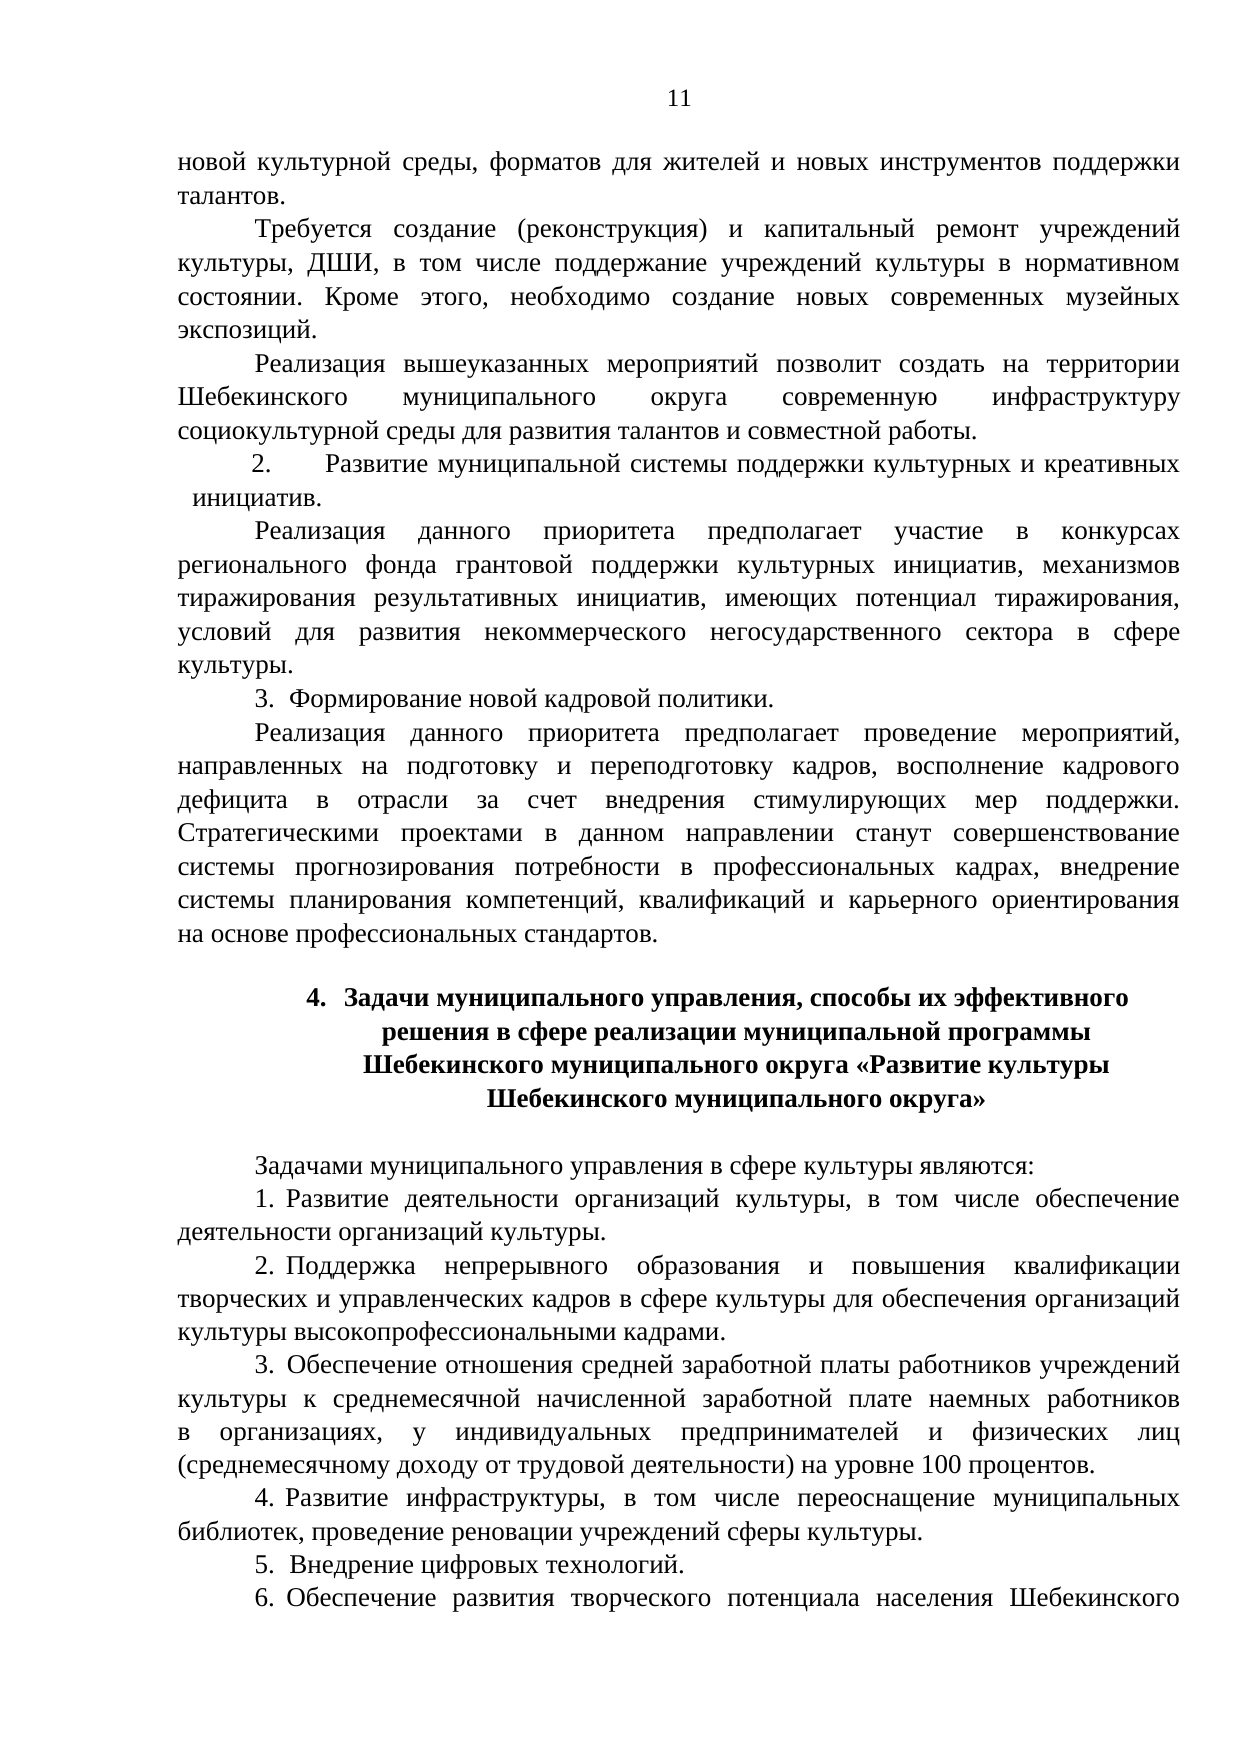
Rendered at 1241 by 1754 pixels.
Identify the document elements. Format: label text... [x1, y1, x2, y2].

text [177, 145, 1181, 210]
list Обеспечение отношения средней заработной платы работников учреждений культуры к среднемесячной начисленной заработной плате наемных работников в организациях, у индивидуальных предпринимателей и физических лиц (среднемесячному доходу от трудовой деятельности) на уровне 100 процентов. [177, 1348, 1181, 1479]
list Развитие инфраструктуры, в том числе переоснащение муниципальных библиотек, проведение реновации учреждений сферы культуры. [177, 1481, 1181, 1546]
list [177, 1581, 1181, 1612]
list Задачи муниципального управления, способы их эффективного решения в сфере реализации муниципальной программы Шебекинского муниципального округа «Развитие культуры Шебекинского муниципального округа» [254, 982, 1181, 1113]
text Требуется создание (реконструкция) и капитальный ремонт учреждений культуры, ДШИ, в том числе поддержание учреждений культуры в нормативном состоянии. Кроме этого, необходимо создание новых современных музейных экспозиций. [177, 212, 1181, 344]
text Реализация данного приоритета предполагает проведение мероприятий, направленных на подготовку и переподготовку кадров, восполнение кадрового дефицита в отрасли за счет внедрения стимулирующих мер поддержки. Стратегическими проектами в данном направлении станут совершенствование системы прогнозирования потребности в профессиональных кадрах, внедрение системы планирования компетенций, квалификаций и карьерного ориентирования на основе профессиональных стандартов. [177, 716, 1181, 948]
list Развитие муниципальной системы поддержки культурных и креативных инициатив. [192, 447, 1181, 512]
list Формирование новой кадровой политики. [254, 682, 1181, 713]
text Задачами муниципального управления в сфере культуры являются: [177, 1149, 1181, 1180]
list Развитие деятельности организаций культуры, в том числе обеспечение деятельности организаций культуры. [177, 1182, 1181, 1247]
list Внедрение цифровых технологий. [177, 1548, 1181, 1579]
text Реализация данного приоритета предполагает участие в конкурсах регионального фонда грантовой поддержки культурных инициатив, механизмов тиражирования результативных инициатив, имеющих потенциал тиражирования, условий для развития некоммерческого негосударственного сектора в сфере культуры. [177, 514, 1181, 680]
text Реализация вышеуказанных мероприятий позволит создать на территории Шебекинского муниципального округа современную инфраструктуру социокультурной среды для развития талантов и совместной работы. [177, 347, 1181, 445]
list Поддержка непрерывного образования и повышения квалификации творческих и управленческих кадров в сфере культуры для обеспечения организаций культуры высокопрофессиональными кадрами. [177, 1249, 1181, 1346]
